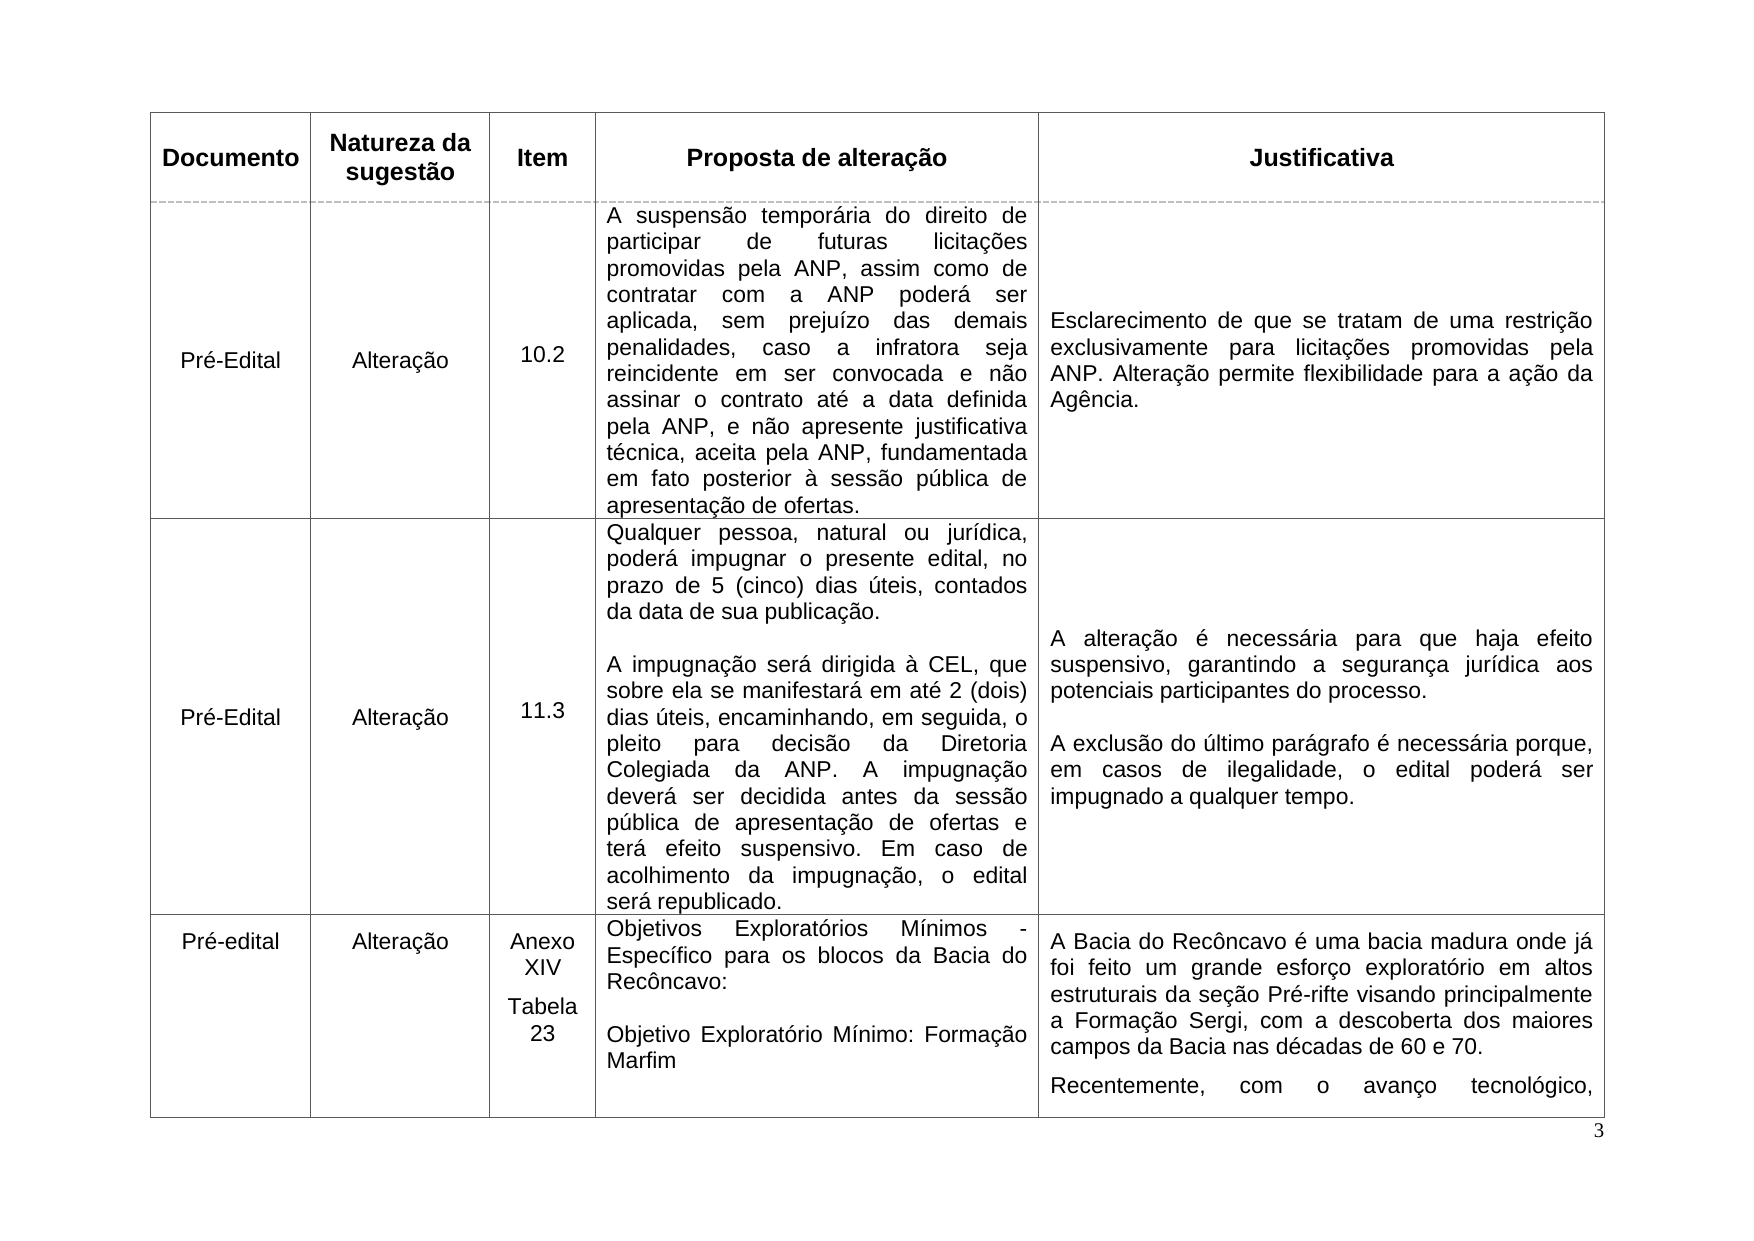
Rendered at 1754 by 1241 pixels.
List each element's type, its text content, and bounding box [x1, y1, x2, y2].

table_header Documento [151, 113, 310, 201]
table_cell 10.2 [490, 201, 595, 518]
table_cell A alteração é necessária para que haja efeito suspensivo, garantindo a segurança jurídica aos potenciais participantes do processo. A exclusão do último parágrafo é necessária porque, em casos de ilegalidade, o edital poderá ser impugnado a qualquer tempo. [1039, 519, 1604, 914]
table_cell Alteração [311, 519, 489, 914]
table_header Natureza da sugestão [311, 113, 489, 201]
table_cell Pré-Edital [151, 519, 310, 914]
table_cell Alteração [311, 915, 489, 1117]
table_cell Pré-edital [151, 915, 310, 1117]
table_header Proposta de alteração [596, 113, 1038, 201]
table_cell Pré-Edital [151, 201, 310, 518]
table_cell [596, 915, 1038, 1117]
table_cell Anexo XIV Tabela 23 [490, 915, 595, 1117]
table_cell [1039, 915, 1604, 1117]
table_cell Esclarecimento de que se tratam de uma restrição exclusivamente para licitações promovidas pela ANP. Alteração permite flexibilidade para a ação da Agência. [1039, 201, 1604, 518]
table_cell 11.3 [490, 519, 595, 914]
table_cell Alteração [311, 201, 489, 518]
table_header Justificativa [1039, 113, 1604, 201]
table_cell Qualquer pessoa, natural ou jurídica, poderá impugnar o presente edital, no prazo de 5 (cinco) dias úteis, contados da data de sua publicação. A impugnação será dirigida à CEL, que sobre ela se manifestará em até 2 (dois) dias úteis, encaminhando, em seguida, o pleito para decisão da Diretoria Colegiada da ANP. A impugnação deverá ser decidida antes da sessão pública de apresentação de ofertas e terá efeito suspensivo. Em caso de acolhimento da impugnação, o edital será republicado. [596, 519, 1038, 914]
table_cell A suspensão temporária do direito de participar de futuras licitações promovidas pela ANP, assim como de contratar com a ANP poderá ser aplicada, sem prejuízo das demais penalidades, caso a infratora seja reincidente em ser convocada e não assinar o contrato até a data definida pela ANP, e não apresente justificativa técnica, aceita pela ANP, fundamentada em fato posterior à sessão pública de apresentação de ofertas. [596, 201, 1038, 518]
table_header Item [490, 113, 595, 201]
